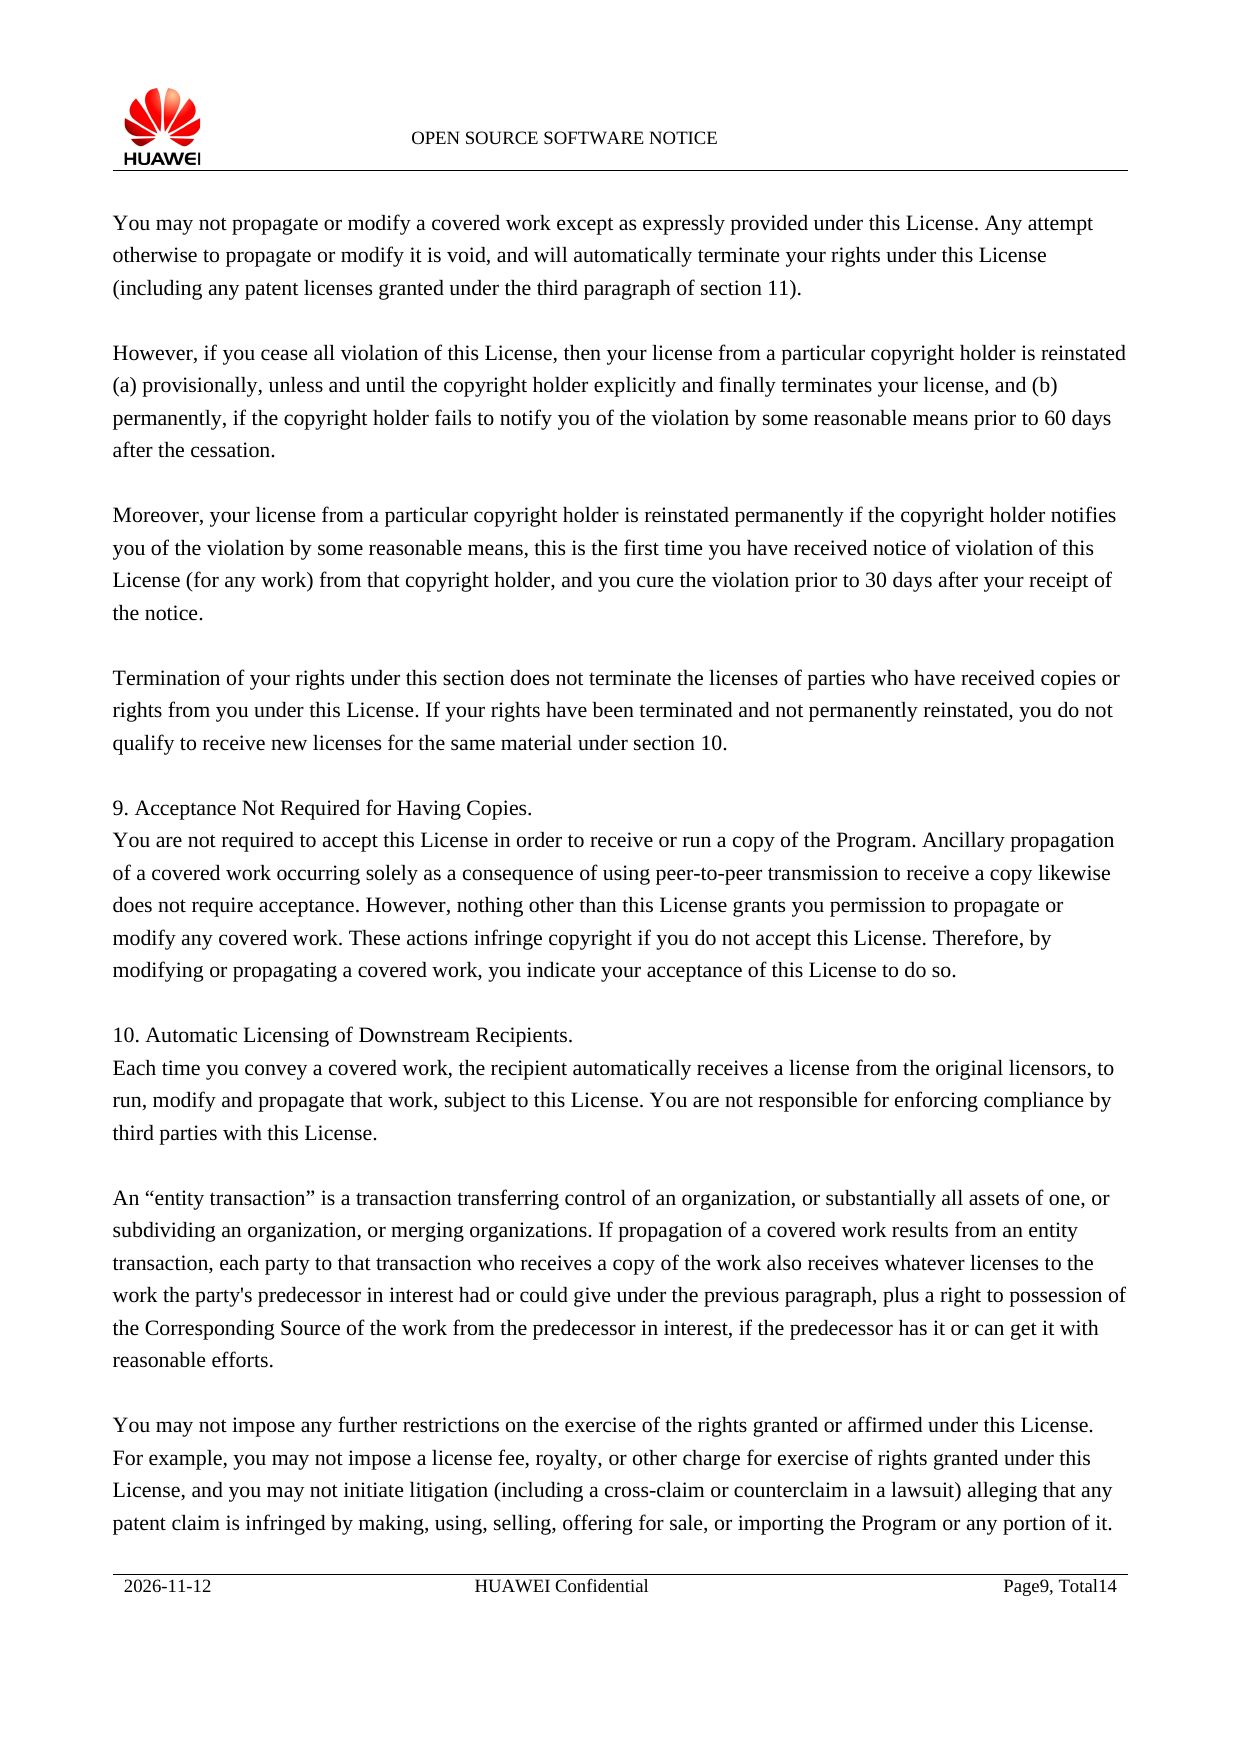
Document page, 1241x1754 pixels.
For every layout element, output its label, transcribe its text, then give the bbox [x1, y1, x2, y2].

picture [124, 88, 201, 165]
